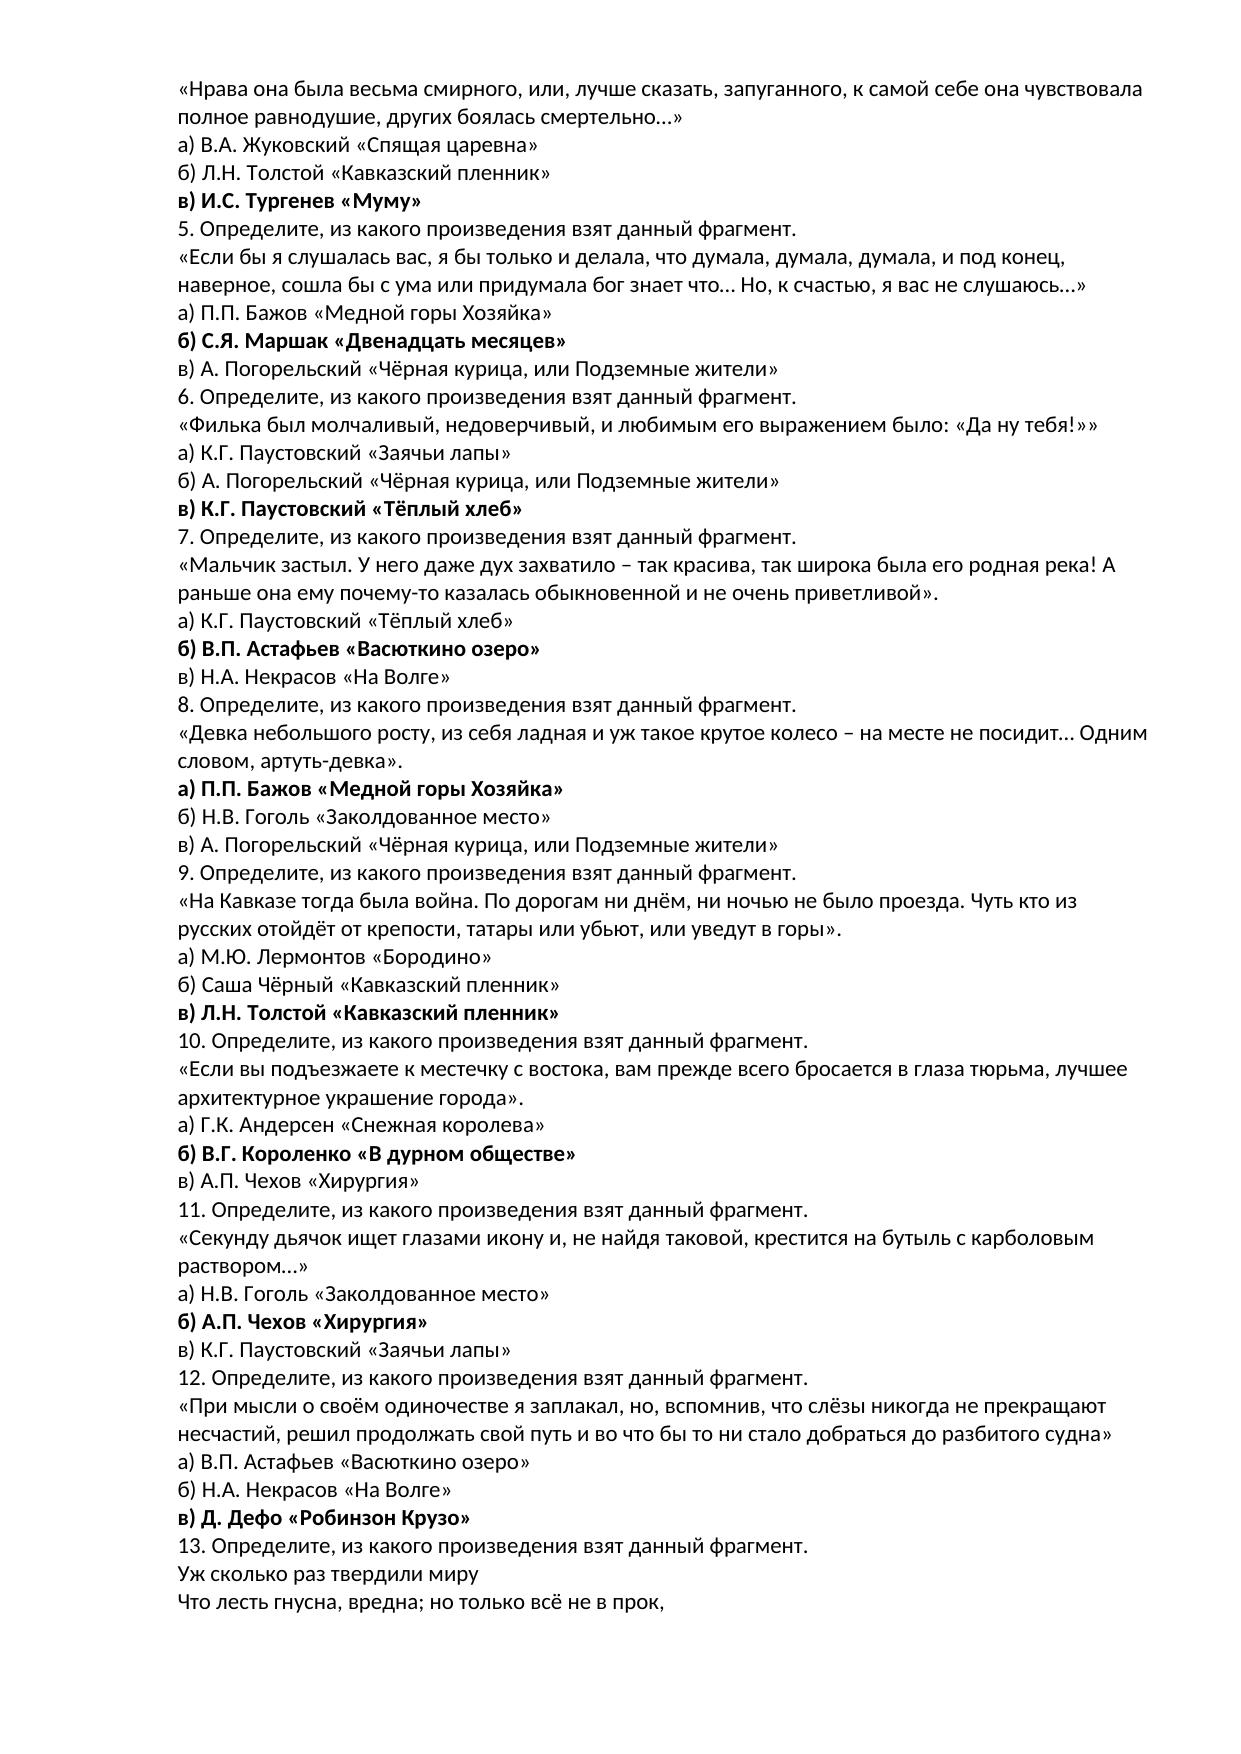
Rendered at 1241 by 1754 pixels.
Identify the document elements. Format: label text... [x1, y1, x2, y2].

text «Мальчик застыл. У него даже дух захватило – так красива, так широка была его родная река! А раньше она ему почему-то казалась обыкновенной и не очень приветливой». [177, 550, 1152, 606]
text 8. Определите, из какого произведения взят данный фрагмент. [177, 690, 1152, 718]
text а) В.П. Астафьев «Васюткино озеро» [177, 1447, 1152, 1475]
text а) К.Г. Паустовский «Тёплый хлеб» [177, 606, 1152, 634]
text б) Саша Чёрный «Кавказский пленник» [177, 971, 1152, 998]
text б) В.П. Астафьев «Васюткино озеро» [177, 634, 1152, 662]
text а) П.П. Бажов «Медной горы Хозяйка» [177, 774, 1152, 802]
text в) А. Погорельский «Чёрная курица, или Подземные жители» [177, 354, 1152, 382]
text 9. Определите, из какого произведения взят данный фрагмент. [177, 858, 1152, 886]
text Что лесть гнусна, вредна; но только всё не в прок, [177, 1587, 1152, 1615]
text а) П.П. Бажов «Медной горы Хозяйка» [177, 298, 1152, 326]
text б) В.Г. Короленко «В дурном обществе» [177, 1139, 1152, 1167]
text б) Л.Н. Толстой «Кавказский пленник» [177, 158, 1152, 186]
text «Если вы подъезжаете к местечку с востока, вам прежде всего бросается в глаза тюрьма, лучшее архитектурное украшение города». [177, 1054, 1152, 1111]
text 13. Определите, из какого произведения взят данный фрагмент. [177, 1531, 1152, 1559]
text а) Н.В. Гоголь «Заколдованное место» [177, 1279, 1152, 1307]
text б) А. Погорельский «Чёрная курица, или Подземные жители» [177, 466, 1152, 494]
text Уж сколько раз твердили миру [177, 1559, 1152, 1587]
text в) И.С. Тургенев «Муму» [177, 186, 1152, 214]
text б) А.П. Чехов «Хирургия» [177, 1307, 1152, 1335]
text б) Н.В. Гоголь «Заколдованное место» [177, 802, 1152, 830]
text в) А.П. Чехов «Хирургия» [177, 1167, 1152, 1195]
text а) М.Ю. Лермонтов «Бородино» [177, 942, 1152, 971]
text 10. Определите, из какого произведения взят данный фрагмент. [177, 1027, 1152, 1054]
text «При мысли о своём одиночестве я заплакал, но, вспомнив, что слёзы никогда не прекращают несчастий, решил продолжать свой путь и во что бы то ни стало добраться до разбитого судна» [177, 1391, 1152, 1447]
text 6. Определите, из какого произведения взят данный фрагмент. [177, 382, 1152, 410]
text «Нрава она была весьма смирного, или, лучше сказать, запуганного, к самой себе она чувствовала полное равнодушие, других боялась смертельно…» [177, 74, 1152, 130]
text а) К.Г. Паустовский «Заячьи лапы» [177, 438, 1152, 466]
text в) Л.Н. Толстой «Кавказский пленник» [177, 998, 1152, 1027]
text 5. Определите, из какого произведения взят данный фрагмент. [177, 214, 1152, 242]
text в) К.Г. Паустовский «Заячьи лапы» [177, 1335, 1152, 1363]
text «Секунду дьячок ищет глазами икону и, не найдя таковой, крестится на бутыль с карболовым раствором…» [177, 1223, 1152, 1279]
text 11. Определите, из какого произведения взят данный фрагмент. [177, 1195, 1152, 1223]
text а) Г.К. Андерсен «Снежная королева» [177, 1111, 1152, 1139]
text в) Д. Дефо «Робинзон Крузо» [177, 1503, 1152, 1531]
text «На Кавказе тогда была война. По дорогам ни днём, ни ночью не было проезда. Чуть кто из русских отойдёт от крепости, татары или убьют, или уведут в горы». [177, 886, 1152, 942]
text «Девка небольшого росту, из себя ладная и уж такое крутое колесо – на месте не посидит… Одним словом, артуть-девка». [177, 718, 1152, 774]
text б) С.Я. Маршак «Двенадцать месяцев» [177, 326, 1152, 354]
text 7. Определите, из какого произведения взят данный фрагмент. [177, 522, 1152, 550]
text а) В.А. Жуковский «Спящая царевна» [177, 130, 1152, 158]
text б) Н.А. Некрасов «На Волге» [177, 1475, 1152, 1503]
text в) Н.А. Некрасов «На Волге» [177, 662, 1152, 690]
text «Если бы я слушалась вас, я бы только и делала, что думала, думала, думала, и под конец, наверное, сошла бы с ума или придумала бог знает что… Но, к счастью, я вас не слушаюсь…» [177, 242, 1152, 298]
text в) А. Погорельский «Чёрная курица, или Подземные жители» [177, 830, 1152, 858]
text в) К.Г. Паустовский «Тёплый хлеб» [177, 494, 1152, 522]
text «Филька был молчаливый, недоверчивый, и любимым его выражением было: «Да ну тебя!»» [177, 410, 1152, 438]
text 12. Определите, из какого произведения взят данный фрагмент. [177, 1363, 1152, 1391]
